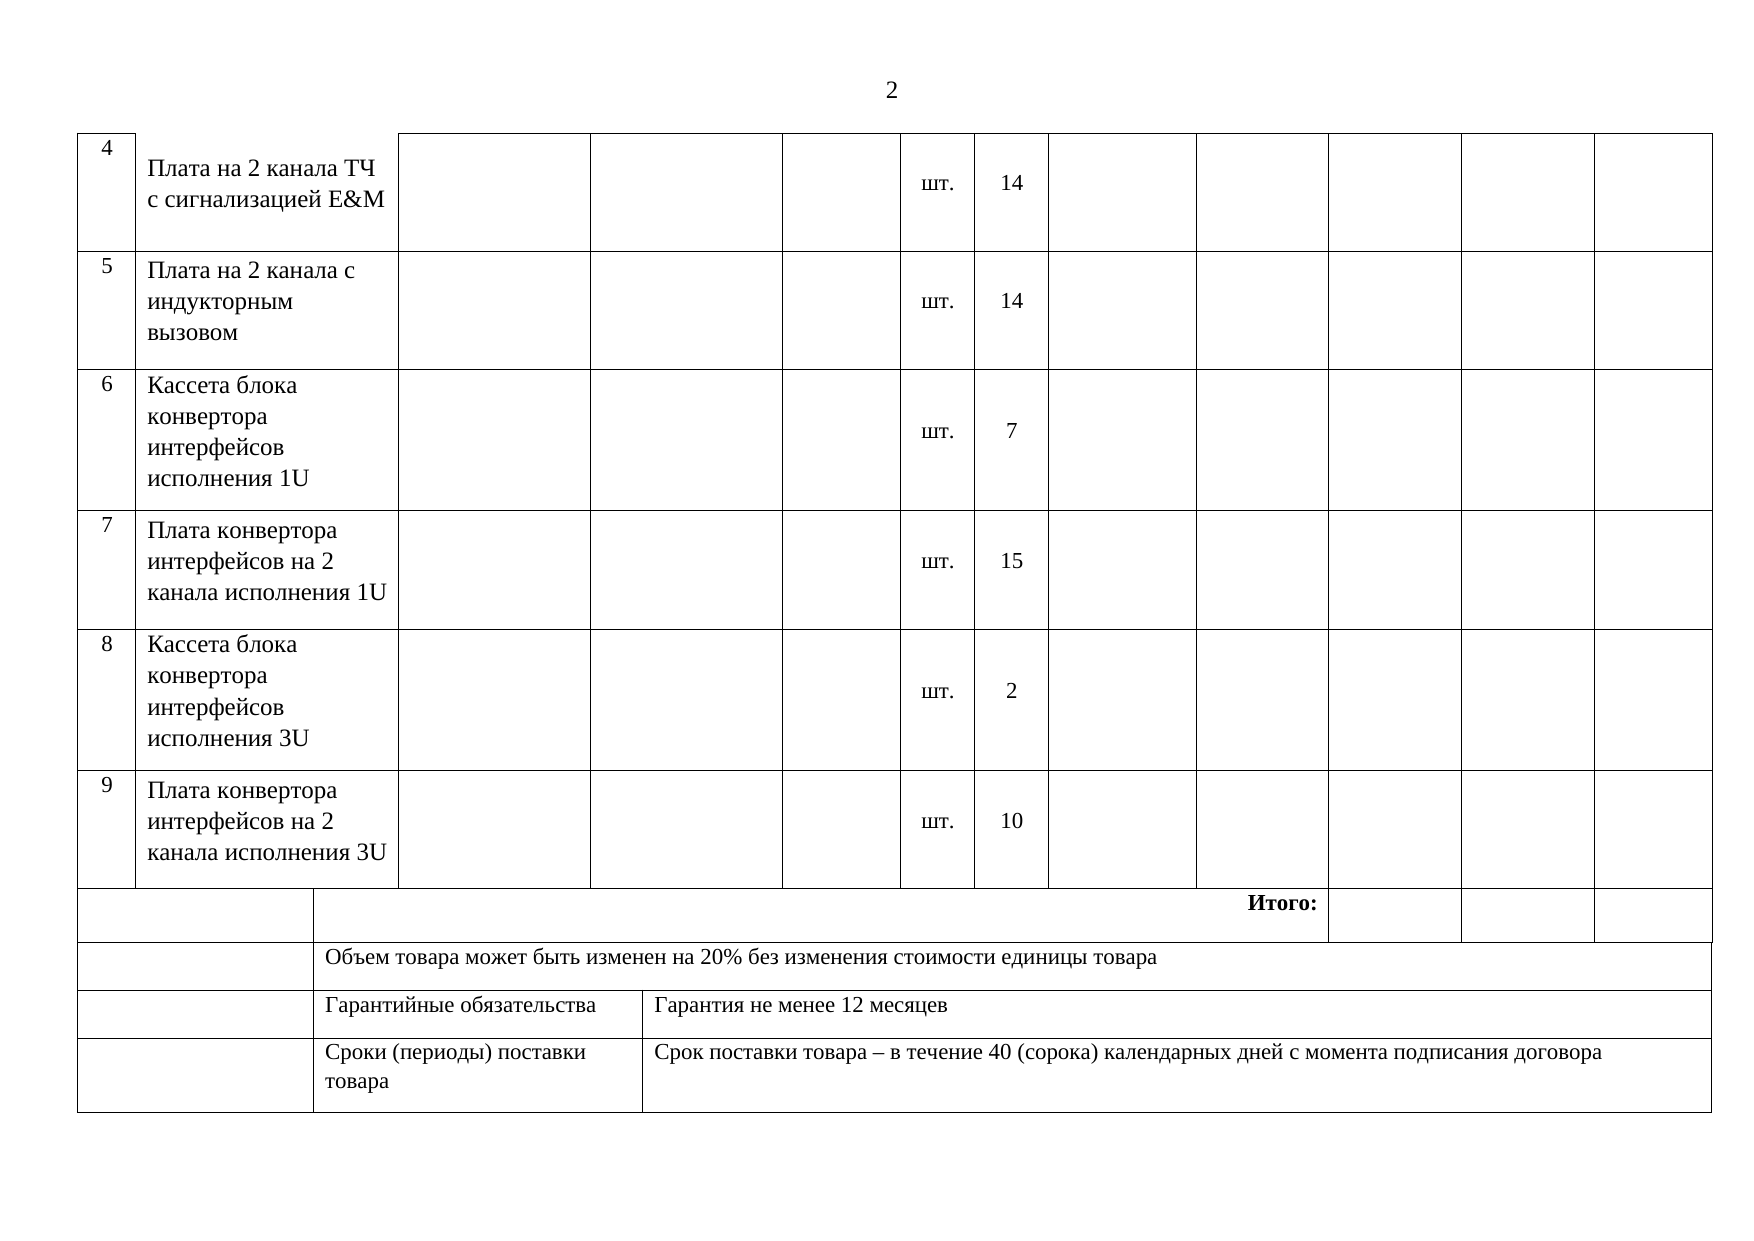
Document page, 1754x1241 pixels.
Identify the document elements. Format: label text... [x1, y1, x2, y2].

table_cell [1462, 252, 1594, 369]
table_cell [1049, 630, 1196, 770]
table_cell 6 [78, 370, 135, 510]
table_cell [591, 511, 782, 628]
table_cell [399, 134, 590, 251]
table_cell [783, 630, 900, 770]
table_cell шт. [901, 630, 974, 770]
table_cell [591, 370, 782, 510]
table_cell Плата конвертора интерфейсов на 2 канала исполнения 3U [136, 771, 398, 888]
table_cell Срок поставки товара – в течение 40 (сорока) календарных дней с момента подписания договора [643, 1039, 1711, 1112]
table_cell [1595, 771, 1712, 888]
table_cell 4 [78, 134, 135, 251]
table_cell [1462, 889, 1594, 942]
table_cell [1197, 511, 1328, 628]
table_cell шт. [901, 252, 974, 369]
table_cell [1462, 134, 1594, 251]
table_cell шт. [901, 511, 974, 628]
table_cell 7 [975, 370, 1048, 510]
table_cell [1595, 134, 1712, 251]
table_cell [1462, 511, 1594, 628]
table_cell [591, 771, 782, 888]
table_cell 14 [975, 252, 1048, 369]
table_cell [1462, 630, 1594, 770]
table_cell шт. [901, 771, 974, 888]
table_cell [591, 252, 782, 369]
table_cell [399, 370, 590, 510]
table_cell Сроки (периоды) поставки товара [314, 1039, 642, 1112]
table_cell Плата на 2 канала с индукторным вызовом [136, 252, 398, 369]
table_cell [1197, 771, 1328, 888]
table_cell [1329, 134, 1461, 251]
table_cell [1049, 134, 1196, 251]
table_cell [78, 991, 313, 1037]
table_cell [1197, 370, 1328, 510]
table_cell [399, 771, 590, 888]
table_cell [1462, 771, 1594, 888]
table_cell [1595, 630, 1712, 770]
table_cell 7 [78, 511, 135, 628]
table_cell [78, 889, 313, 942]
table_cell [78, 943, 313, 989]
table_cell [1197, 134, 1328, 251]
table_cell [1595, 252, 1712, 369]
table_cell 10 [975, 771, 1048, 888]
table_cell [399, 252, 590, 369]
table_cell [399, 630, 590, 770]
table_cell [1049, 370, 1196, 510]
table_cell [1329, 771, 1461, 888]
table_cell [1049, 252, 1196, 369]
table_cell [1329, 630, 1461, 770]
table_cell Кассета блока конвертора интерфейсов исполнения 3U [136, 630, 398, 770]
table_cell [783, 134, 900, 251]
table_cell Плата на 2 канала ТЧ с сигнализацией E&M [136, 133, 398, 251]
table_cell 9 [78, 771, 135, 888]
table_cell 2 [975, 630, 1048, 770]
table_cell [783, 370, 900, 510]
table_cell [1197, 630, 1328, 770]
table_cell Объем товара может быть изменен на 20% без изменения стоимости единицы товара [314, 943, 1711, 989]
table_cell [1329, 889, 1461, 942]
table_cell [783, 511, 900, 628]
table_cell [1329, 252, 1461, 369]
table_cell 8 [78, 630, 135, 770]
table_cell [1595, 889, 1712, 942]
table_cell [1049, 771, 1196, 888]
table_cell [591, 134, 782, 251]
table_cell [1329, 370, 1461, 510]
table_cell [399, 511, 590, 628]
table_cell шт. [901, 134, 974, 251]
table_cell [1595, 511, 1712, 628]
table_cell Кассета блока конвертора интерфейсов исполнения 1U [136, 370, 398, 510]
table_cell [783, 771, 900, 888]
table_cell Итого: [314, 889, 1328, 942]
table_cell 5 [78, 252, 135, 369]
table_cell 14 [975, 134, 1048, 251]
table_cell Гарантийные обязательства [314, 991, 642, 1037]
table_cell шт. [901, 370, 974, 510]
table_cell Гарантия не менее 12 месяцев [643, 991, 1711, 1037]
table_cell [591, 630, 782, 770]
table_cell [1049, 511, 1196, 628]
table_cell [783, 252, 900, 369]
table_cell [78, 1039, 313, 1112]
table_cell [1462, 370, 1594, 510]
table_cell [1595, 370, 1712, 510]
table_cell [1329, 511, 1461, 628]
table_cell Плата конвертора интерфейсов на 2 канала исполнения 1U [136, 511, 398, 628]
table_cell 15 [975, 511, 1048, 628]
table_cell [1197, 252, 1328, 369]
